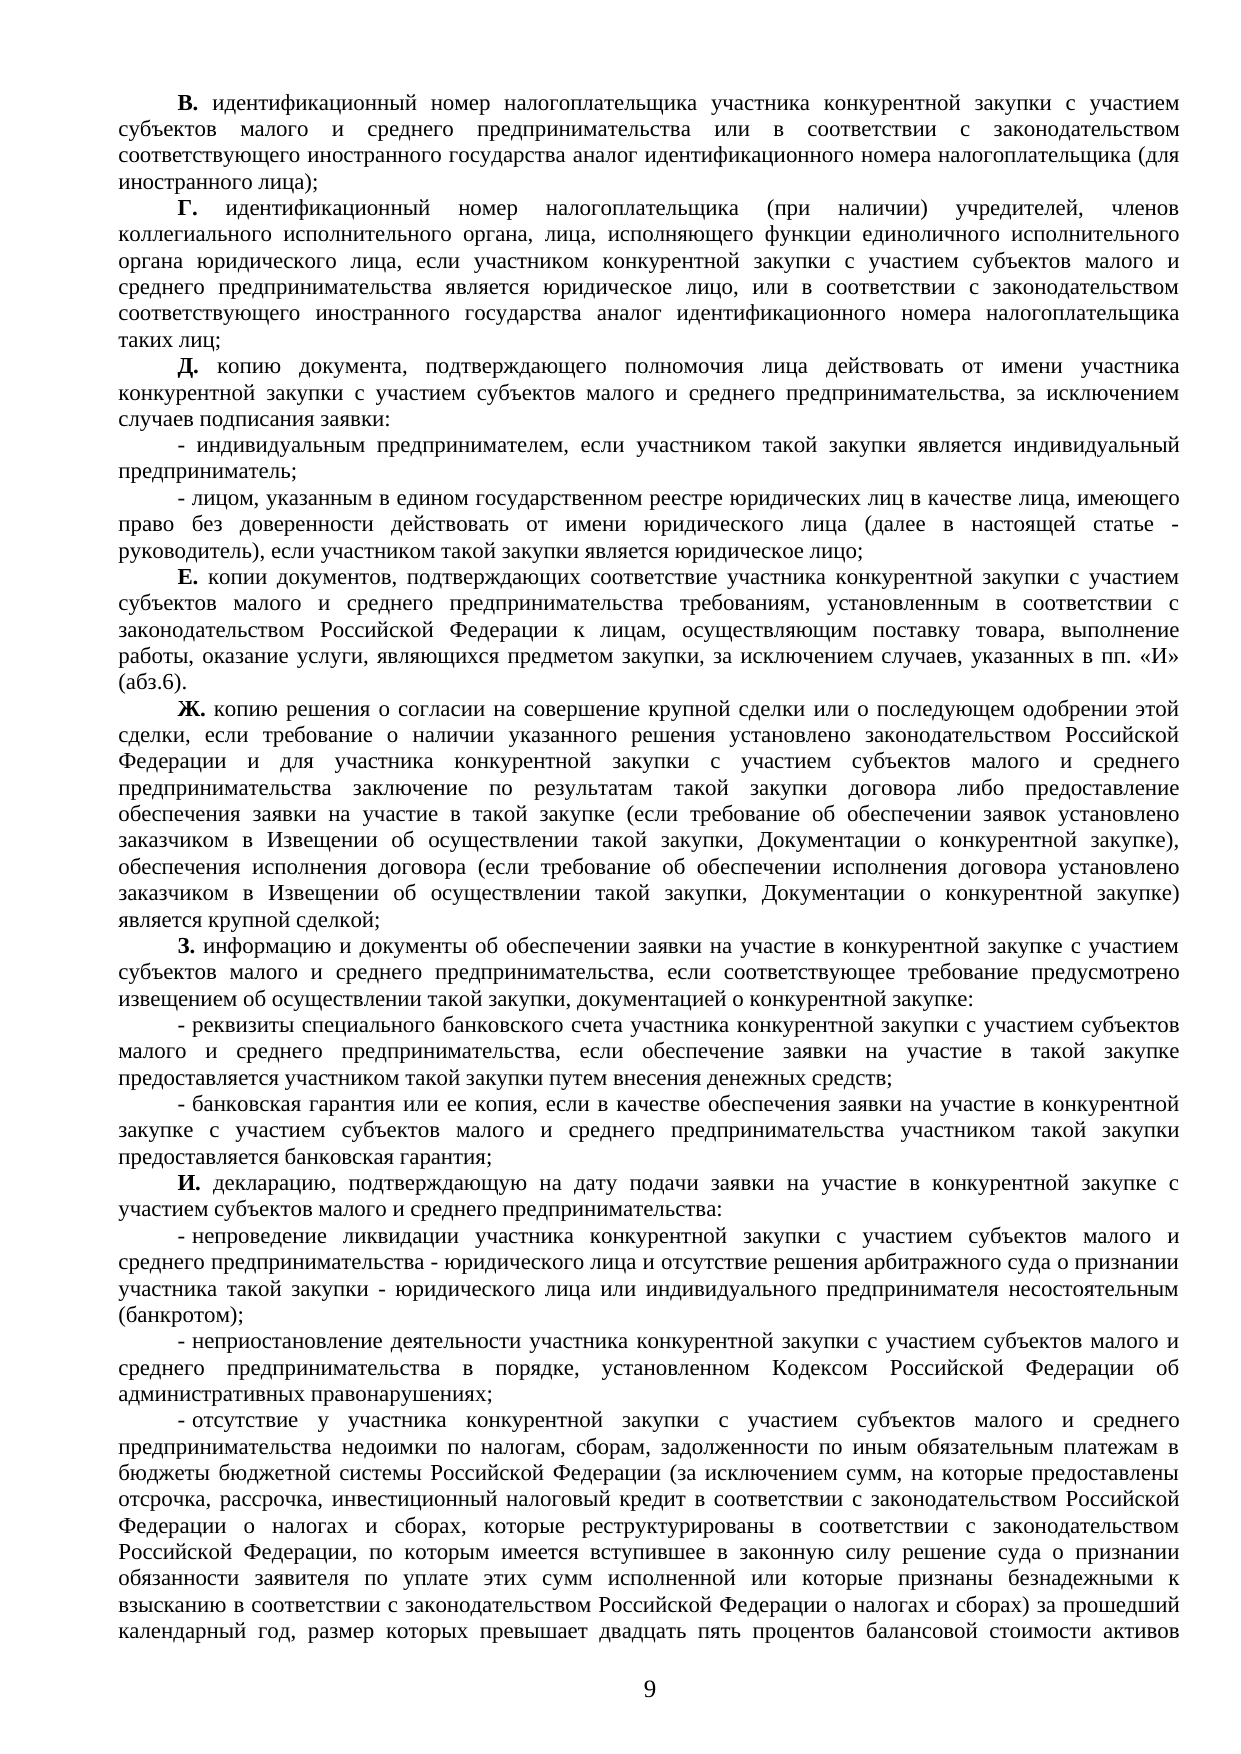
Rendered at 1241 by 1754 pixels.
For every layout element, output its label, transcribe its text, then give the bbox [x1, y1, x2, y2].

list Е. копии документов, подтверждающих соответствие участника конкурентной закупки с участием субъектов малого и среднего предпринимательства требованиям, установленным в соответствии с законодательством Российской Федерации к лицам, осуществляющим поставку товара, выполнение работы, оказание услуги, являющихся предметом закупки, за исключением случаев, указанных в пп. «И» (абз.6). [118, 563, 1181, 695]
list З. информацию и документы об обеспечении заявки на участие в конкурентной закупке с участием субъектов малого и среднего предпринимательства, если соответствующее требование предусмотрено извещением об осуществлении такой закупки, документацией о конкурентной закупке: [118, 932, 1181, 1011]
list В. идентификационный номер налогоплательщика участника конкурентной закупки с участием субъектов малого и среднего предпринимательства или в соответствии с законодательством соответствующего иностранного государства аналог идентификационного номера налогоплательщика (для иностранного лица); [118, 89, 1181, 194]
list реквизиты специального банковского счета участника конкурентной закупки с участием субъектов малого и среднего предпринимательства, если обеспечение заявки на участие в такой закупке предоставляется участником такой закупки путем внесения денежных средств; [118, 1011, 1181, 1090]
list Г. идентификационный номер налогоплательщика (при наличии) учредителей, членов коллегиального исполнительного органа, лица, исполняющего функции единоличного исполнительного органа юридического лица, если участником конкурентной закупки с участием субъектов малого и среднего предпринимательства является юридическое лицо, или в соответствии с законодательством соответствующего иностранного государства аналог идентификационного номера налогоплательщика таких лиц; [118, 194, 1181, 352]
list И. декларацию, подтверждающую на дату подачи заявки на участие в конкурентной закупке с участием субъектов малого и среднего предпринимательства: [118, 1169, 1181, 1222]
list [118, 1406, 1181, 1643]
list - лицом, указанным в едином государственном реестре юридических лиц в качестве лица, имеющего право без доверенности действовать от имени юридического лица (далее в настоящей статье - руководитель), если участником такой закупки является юридическое лицо; [118, 484, 1181, 563]
list банковская гарантия или ее копия, если в качестве обеспечения заявки на участие в конкурентной закупке с участием субъектов малого и среднего предпринимательства участником такой закупки предоставляется банковская гарантия; [118, 1090, 1181, 1169]
list непроведение ликвидации участника конкурентной закупки с участием субъектов малого и среднего предпринимательства - юридического лица и отсутствие решения арбитражного суда о признании участника такой закупки - юридического лица или индивидуального предпринимателя несостоятельным (банкротом); [118, 1222, 1181, 1327]
list - индивидуальным предпринимателем, если участником такой закупки является индивидуальный предприниматель; [118, 431, 1181, 484]
list неприостановление деятельности участника конкурентной закупки с участием субъектов малого и среднего предпринимательства в порядке, установленном Кодексом Российской Федерации об административных правонарушениях; [118, 1327, 1181, 1406]
list Д. копию документа, подтверждающего полномочия лица действовать от имени участника конкурентной закупки с участием субъектов малого и среднего предпринимательства, за исключением случаев подписания заявки: [118, 352, 1181, 431]
list Ж. копию решения о согласии на совершение крупной сделки или о последующем одобрении этой сделки, если требование о наличии указанного решения установлено законодательством Российской Федерации и для участника конкурентной закупки с участием субъектов малого и среднего предпринимательства заключение по результатам такой закупки договора либо предоставление обеспечения заявки на участие в такой закупке (если требование об обеспечении заявок установлено заказчиком в Извещении об осуществлении такой закупки, Документации о конкурентной закупке), обеспечения исполнения договора (если требование об обеспечении исполнения договора установлено заказчиком в Извещении об осуществлении такой закупки, Документации о конкурентной закупке) является крупной сделкой; [118, 695, 1181, 932]
